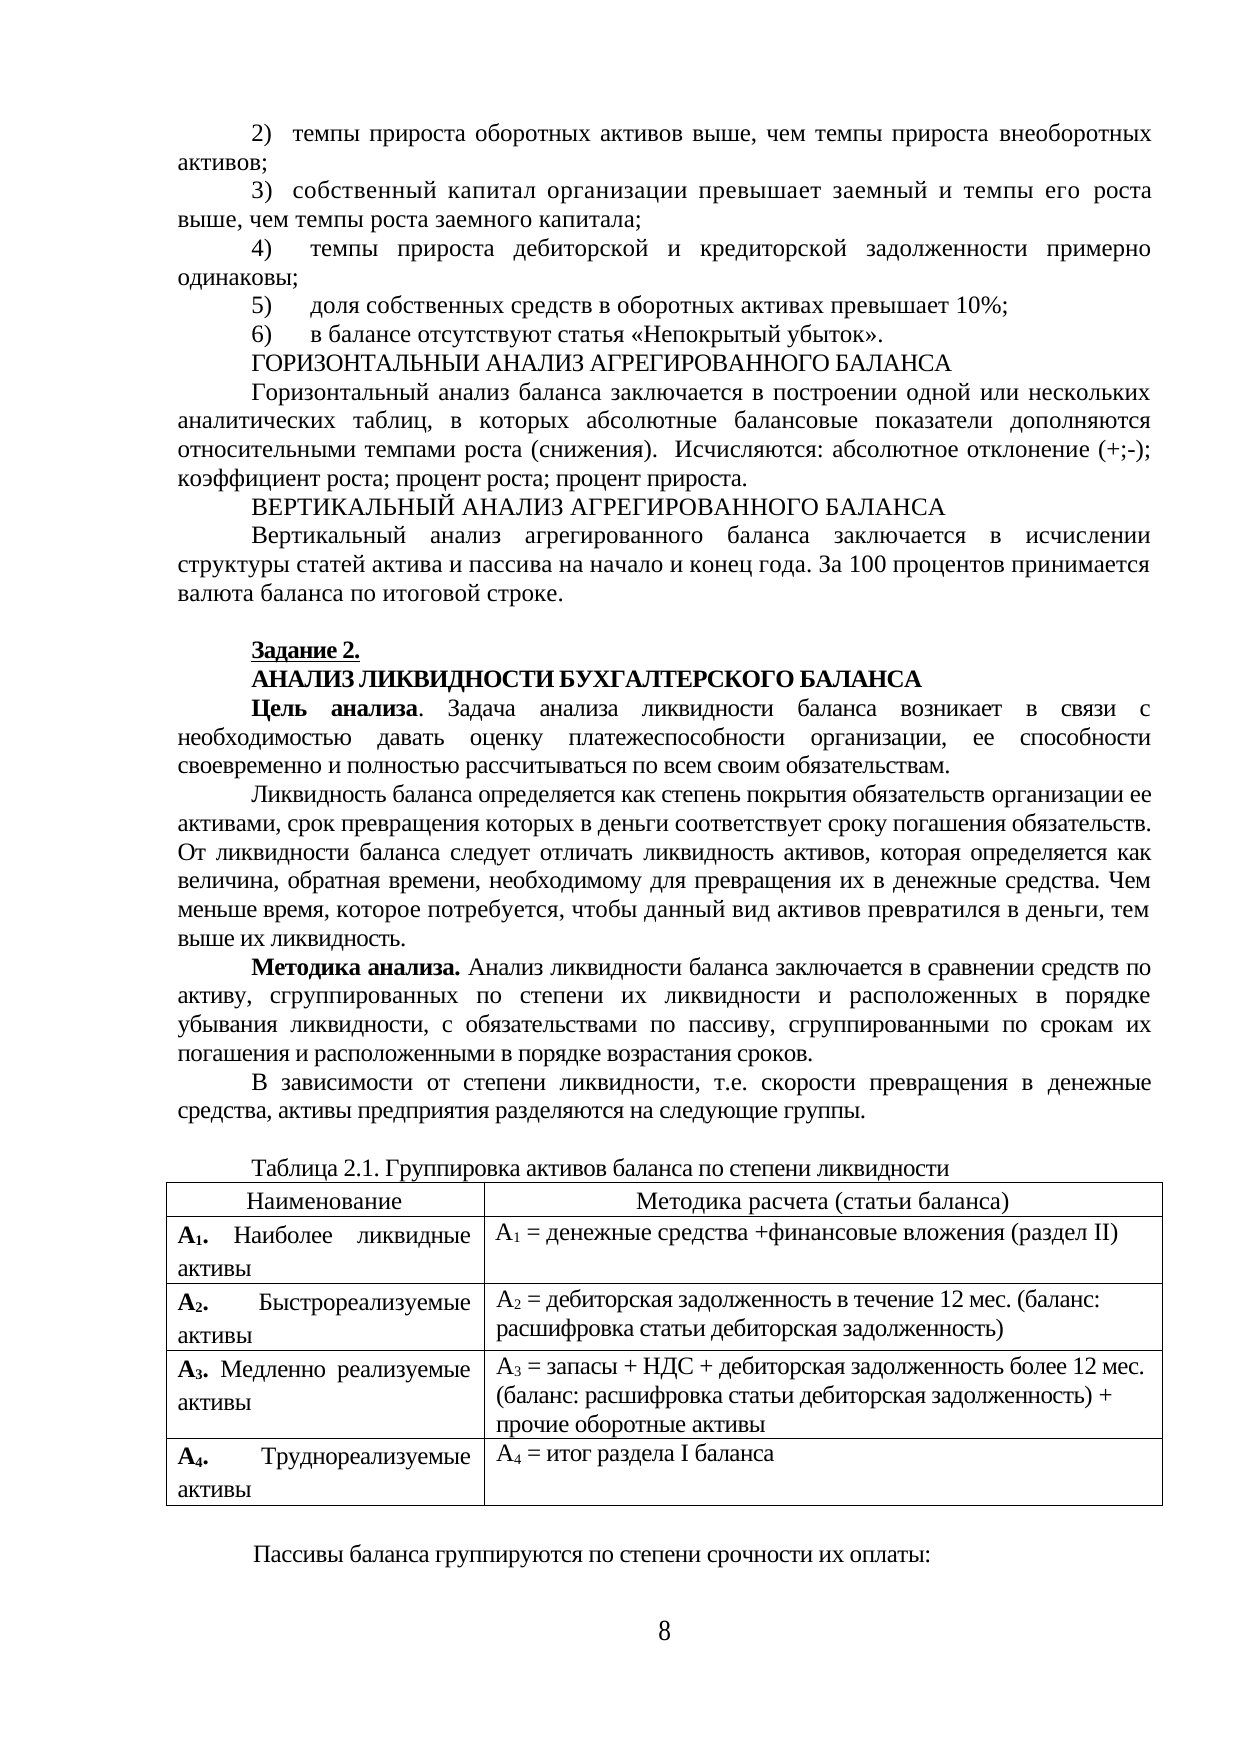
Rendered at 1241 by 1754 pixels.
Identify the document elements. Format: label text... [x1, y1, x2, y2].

table_cell А4. Труднореализуемые активы [167, 1439, 484, 1504]
table_cell А1 = денежные средства +финансовые вложения (раздел II) [485, 1217, 1162, 1283]
list в балансе отсутствуют статья «Непокрытый убыток». [177, 319, 1152, 348]
text Задание 2. [177, 636, 1152, 664]
table_header Методика расчета (статьи баланса) [485, 1183, 1162, 1216]
table_cell А2. Быстрореализуемые активы [167, 1284, 484, 1350]
text Цель анализа. Задача анализа ликвидности баланса возникает в связи с необходимостью давать оценку платежеспособности организации, ее способности своевременно и полностью рассчитываться по всем своим обязательствам. [177, 693, 1152, 779]
text Пассивы баланса группируются по степени срочности их оплаты: [177, 1539, 1152, 1568]
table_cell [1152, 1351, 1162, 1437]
text АНАЛИЗ ЛИКВИДНОСТИ БУХГАЛТЕРСКОГО БАЛАНСА [177, 664, 1152, 693]
table_cell А1. Наиболее ликвидные активы [167, 1217, 484, 1283]
list собственный капитал организации превышает заемный и темпы его роста выше, чем темпы роста заемного капитала; [177, 176, 1152, 233]
list темпы прироста оборотных активов выше, чем темпы прироста внеоборотных активов; [177, 118, 1152, 176]
text ГОРИЗОНТАЛЬНЫИ АНАЛИЗ АГРЕГИРОВАННОГО БАЛАНСА [177, 348, 1152, 377]
list доля собственных средств в оборотных активах превышает 10%; [177, 291, 1152, 319]
table_cell А2 = дебиторская задолженность в течение 12 мес. (баланс: расшифровка статьи дебиторская задолженность) [485, 1284, 1162, 1350]
table_cell A3. Медленно реализуемые активы [167, 1351, 484, 1437]
list темпы прироста дебиторской и кредиторской задолженности примерно одинаковы; [177, 233, 1152, 291]
text Ликвидность баланса определяется как степень покрытия обязательств организации ее активами, срок превращения которых в деньги соответствует сроку погашения обязательств. От ликвидности баланса следует отличать ликвидность активов, которая определяется как величина, обратная времени, необходимому для превращения их в денежные средства. Чем меньше время, которое потребуется, чтобы данный вид активов превратился в деньги, тем выше их ликвидность. [177, 779, 1152, 952]
text Горизонтальный анализ баланса заключается в построении одной или нескольких аналитических таблиц, в которых абсолютные балансовые показатели дополняются относительными темпами роста (снижения). Исчисляются: абсолютное отклонение (+;-); коэффициент роста; процент роста; процент прироста. [177, 377, 1152, 492]
text В зависимости от степени ликвидности, т.е. скорости превращения в денежные средства, активы предприятия разделяются на следующие группы. [177, 1067, 1152, 1124]
text Таблица 2.1. Группировка активов баланса по степени ликвидности [177, 1153, 1152, 1182]
text Методика анализа. Анализ ликвидности баланса заключается в сравнении средств по активу, сгруппированных по степени их ликвидности и расположенных в порядке убывания ликвидности, с обязательствами по пассиву, сгруппированными по срокам их погашения и расположенными в порядке возрастания сроков. [177, 952, 1152, 1067]
text Вертикальный анализ агрегированного баланса заключается в исчислении структуры статей актива и пассива на начало и конец года. За 100 процентов принимается валюта баланса по итоговой строке. [177, 521, 1152, 607]
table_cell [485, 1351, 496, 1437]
table_header Наименование [167, 1183, 484, 1216]
text ВЕРТИКАЛЬНЫЙ АНАЛИЗ АГРЕГИРОВАННОГО БАЛАНСА [177, 492, 1152, 521]
table_cell А4 = итог раздела I баланса [485, 1439, 1162, 1504]
